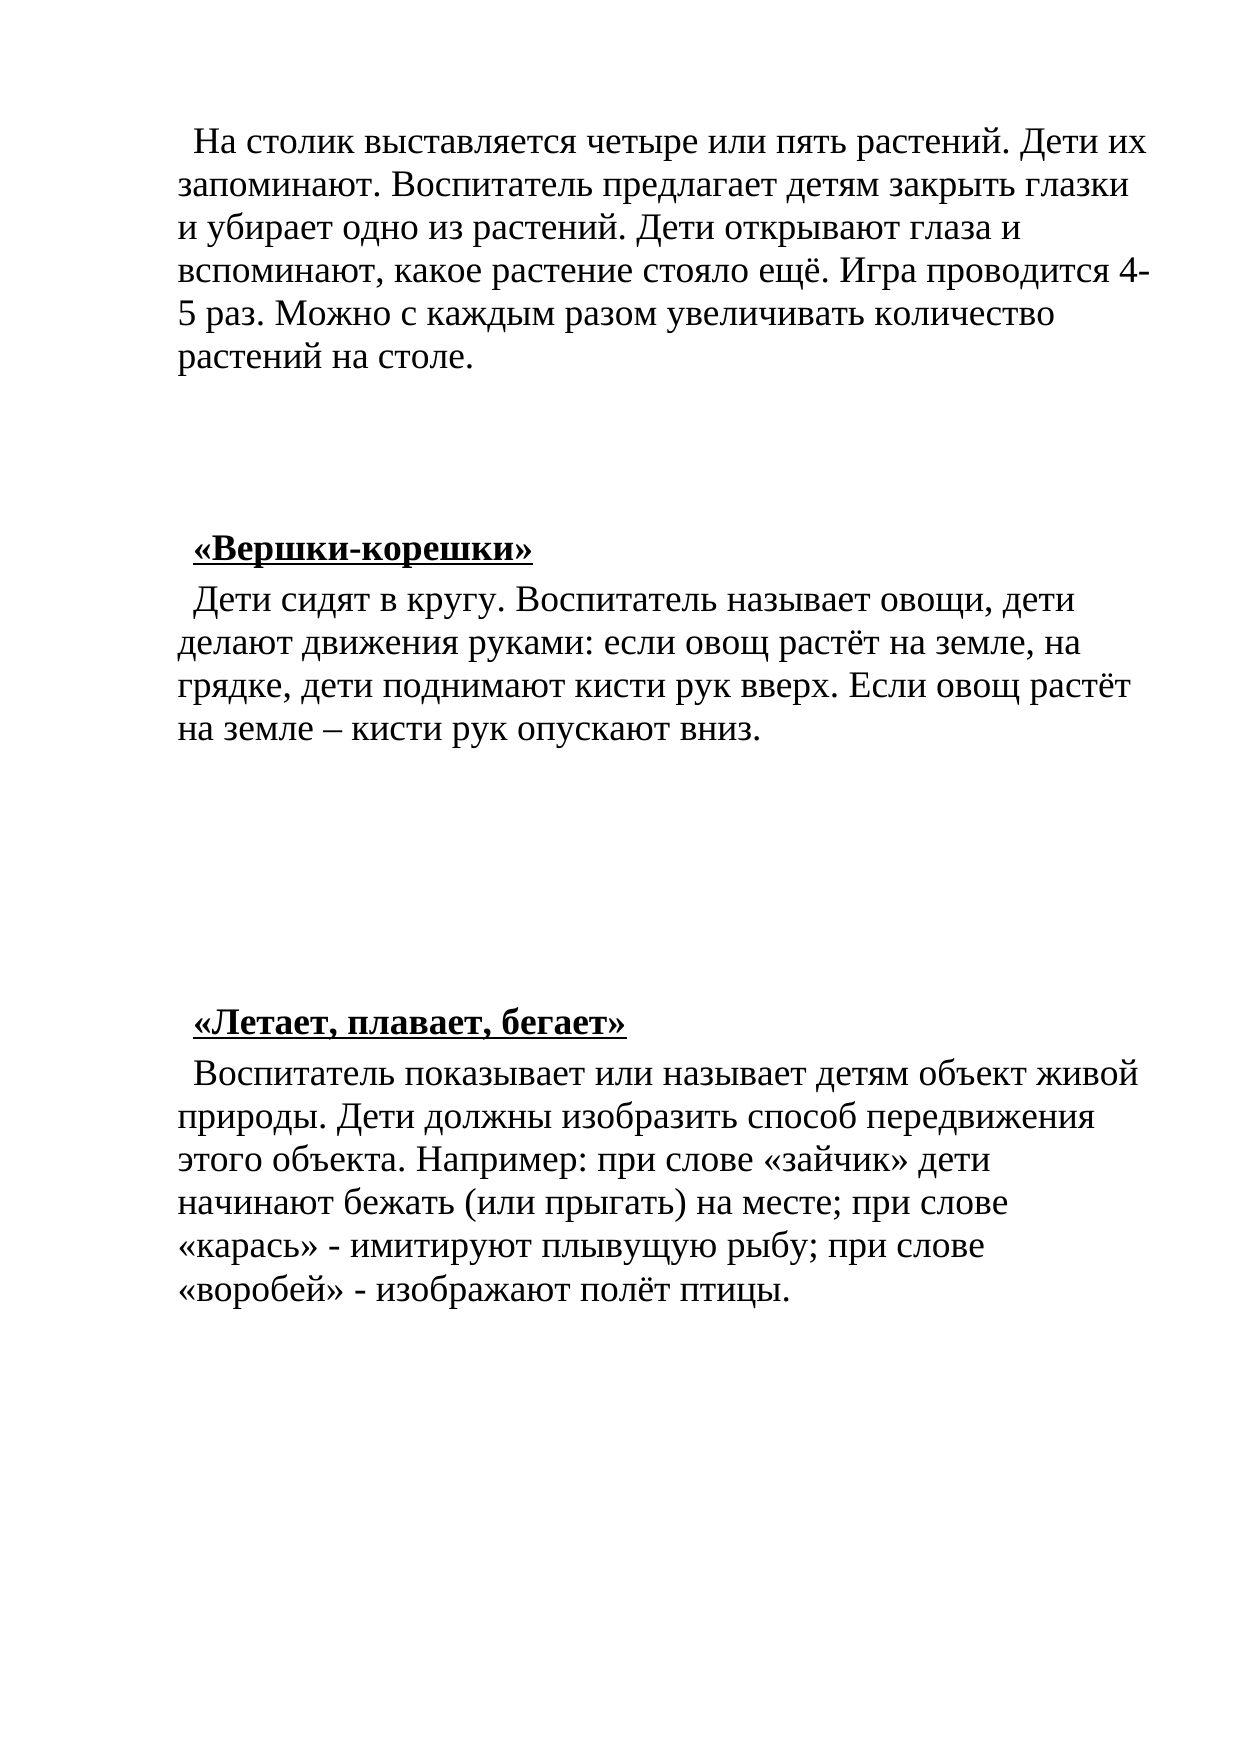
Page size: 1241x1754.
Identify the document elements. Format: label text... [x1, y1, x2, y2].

text Воспитатель показывает или называет детям объект живой природы. Дети должны изобразить способ передвижения этого объекта. Например: при слове «зайчик» дети начинают бежать (или прыгать) на месте; при слове «карась» - имитируют плывущую рыбу; при слове «воробей» - изображают полёт птицы. [177, 1050, 1152, 1309]
text На столик выставляется четыре или пять растений. Дети их запоминают. Воспитатель предлагает детям закрыть глазки и убирает одно из растений. Дети открывают глаза и вспоминают, какое растение стояло ещё. Игра проводится 4-5 раз. Можно с каждым разом увеличивать количество растений на столе. [177, 118, 1152, 377]
text Дети сидят в кругу. Воспитатель называет овощи, дети делают движения руками: если овощ растёт на земле, на грядке, дети поднимают кисти рук вверх. Если овощ растёт на земле – кисти рук опускают вниз. [177, 576, 1152, 749]
text «Летает, плавает, бегает» [177, 999, 1152, 1043]
text «Вершки-корешки» [177, 526, 1152, 569]
